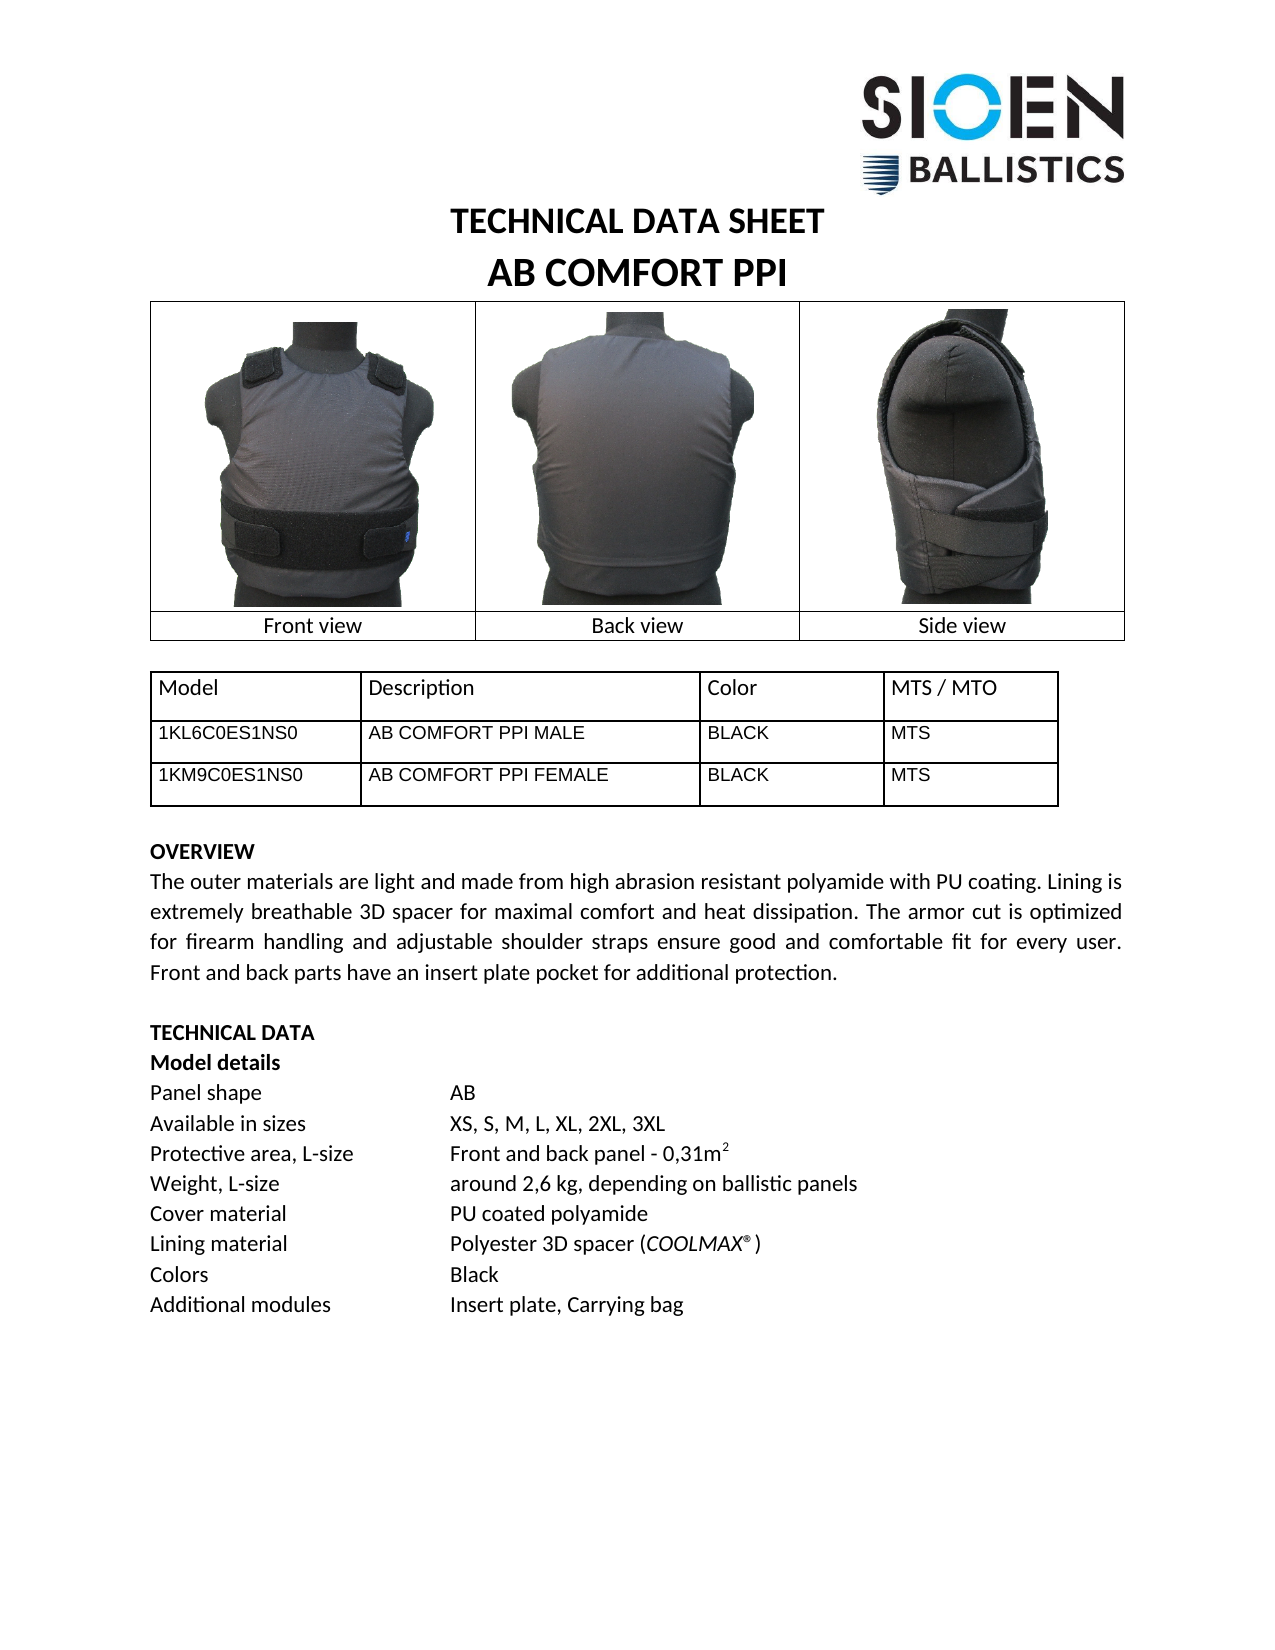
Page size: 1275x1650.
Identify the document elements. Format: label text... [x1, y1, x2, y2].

table_header [476, 302, 799, 611]
text Cover material PU coated polyamide [150, 1199, 1125, 1227]
text Model details [150, 1048, 1125, 1076]
table_cell Side view [800, 612, 1124, 639]
text TECHNICAL DATA SHEET [150, 197, 1125, 243]
table_cell BLACK [701, 764, 883, 804]
text TECHNICAL DATA [150, 1018, 1125, 1046]
table_cell Back view [476, 612, 799, 639]
table_header [800, 302, 1124, 611]
picture [204, 322, 434, 607]
text Weight, L-size around 2,6 kg, depending on ballistic panels [150, 1169, 1125, 1197]
text Protective area, L-size Front and back panel - 0,31m2 [150, 1139, 1125, 1167]
table_cell AB COMFORT PPI FEMALE [362, 764, 699, 804]
text OVERVIEW [150, 837, 1125, 865]
table_cell MTS [885, 764, 1057, 804]
picture [511, 312, 754, 605]
table_header MTS / MTO [885, 673, 1057, 720]
table_cell 1KL6C0ES1NS0 [152, 722, 360, 762]
text Additional modules Insert plate, Carrying bag [150, 1290, 1125, 1318]
table_header Kuva 1 [151, 302, 475, 611]
table_cell Front view [151, 612, 475, 639]
table_cell MTS [885, 722, 1057, 762]
text The outer materials are light and made from high abrasion resistant polyamide with PU coating. Lining is extremely breathable 3D spacer for maximal comfort and heat dissipation. The armor cut is optimized for firearm handling and adjustable shoulder straps ensure good and comfortable fit for every user. Front and back parts have an insert plate pocket for additional protection. [150, 867, 1125, 986]
picture [876, 309, 1048, 604]
text Panel shape AB [150, 1078, 1125, 1106]
text Available in sizes XS, S, M, L, XL, 2XL, 3XL [150, 1109, 1125, 1137]
text AB COMFORT PPI [150, 246, 1125, 297]
table_cell AB COMFORT PPI MALE [362, 722, 699, 762]
table_cell BLACK [701, 722, 883, 762]
text Lining material Polyester 3D spacer (COOLMAX®) [150, 1229, 1125, 1257]
picture [860, 73, 1125, 197]
table_header Model [152, 673, 360, 720]
table_header Color [701, 673, 883, 720]
table_cell 1KM9C0ES1NS0 [152, 764, 360, 804]
text Colors Black [150, 1260, 1125, 1288]
table_header Description [362, 673, 699, 720]
